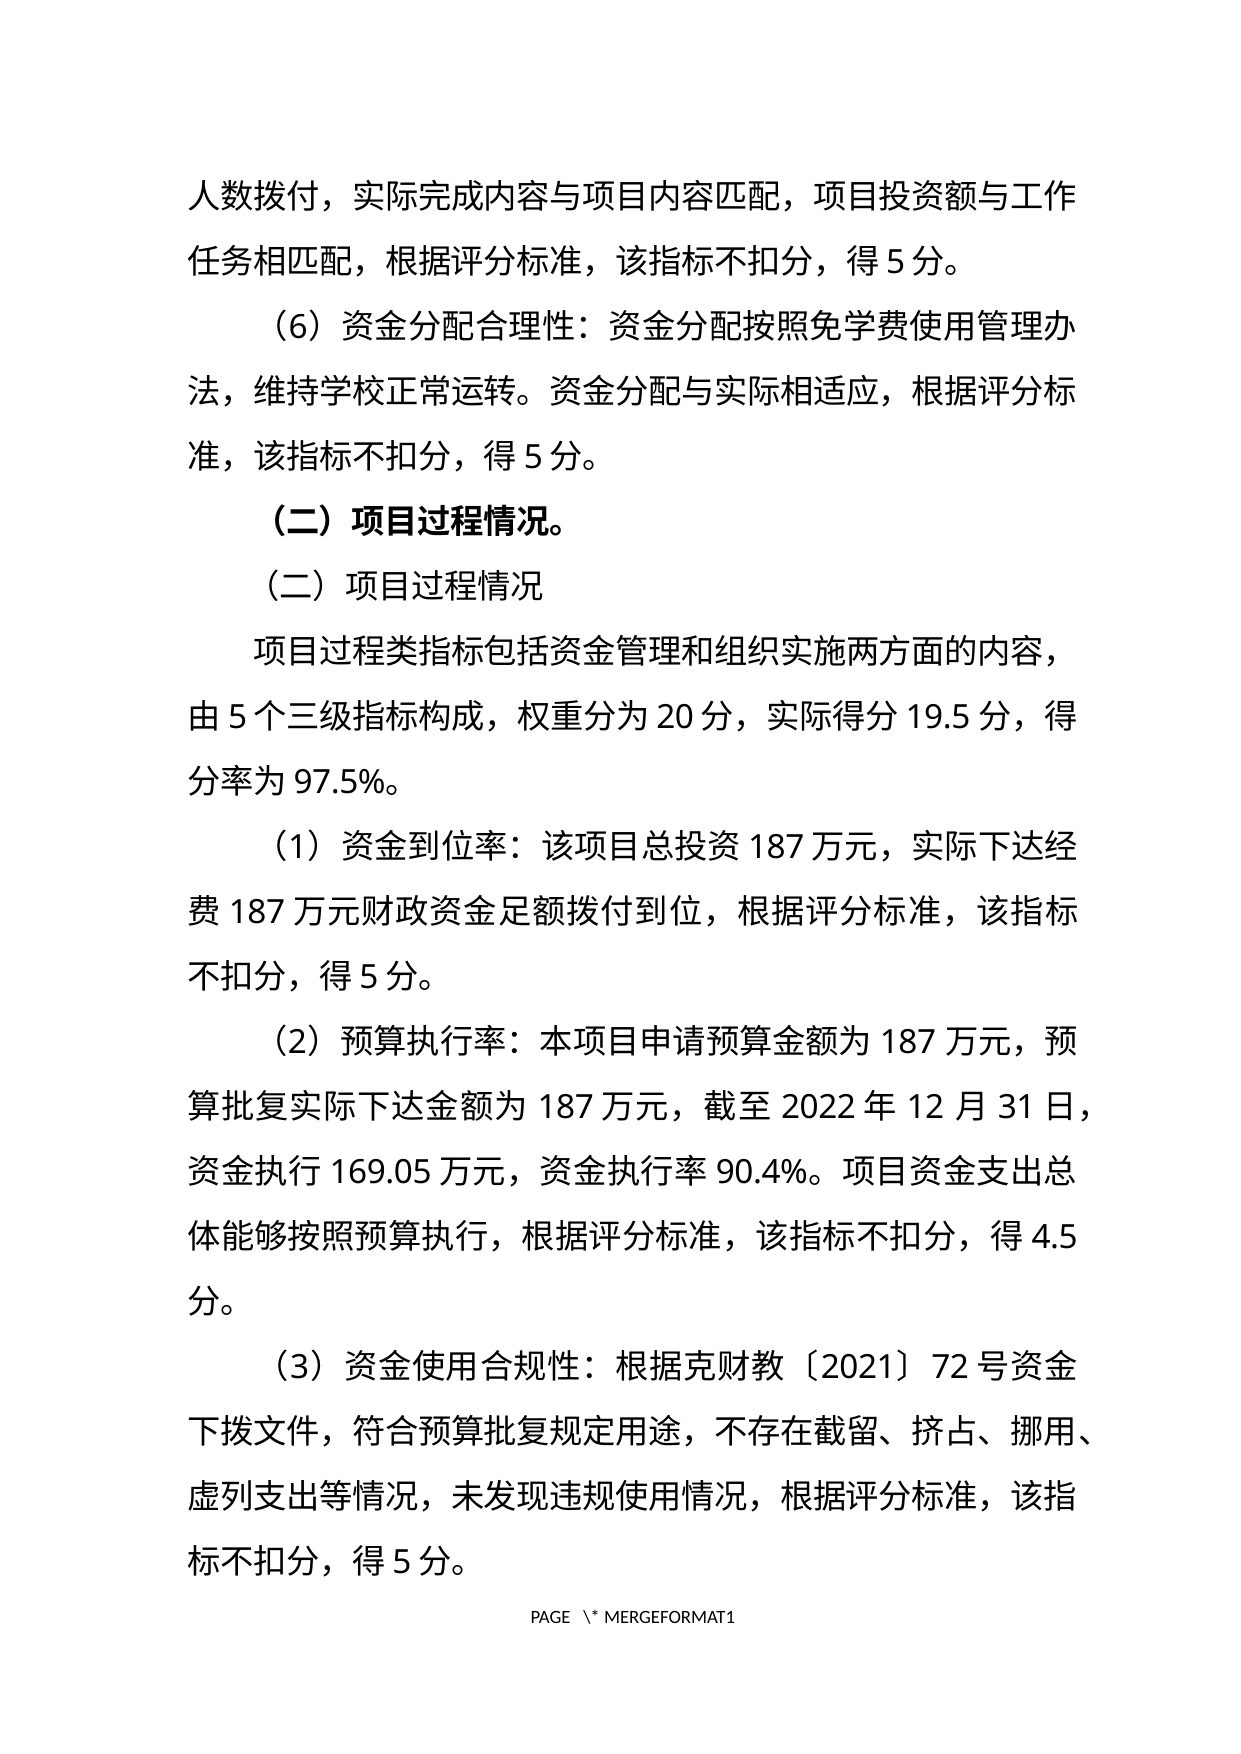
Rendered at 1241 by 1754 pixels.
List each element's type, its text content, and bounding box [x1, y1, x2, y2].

text （二）项目过程情况。 [187, 487, 1078, 552]
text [187, 162, 1078, 487]
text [187, 552, 1078, 1592]
